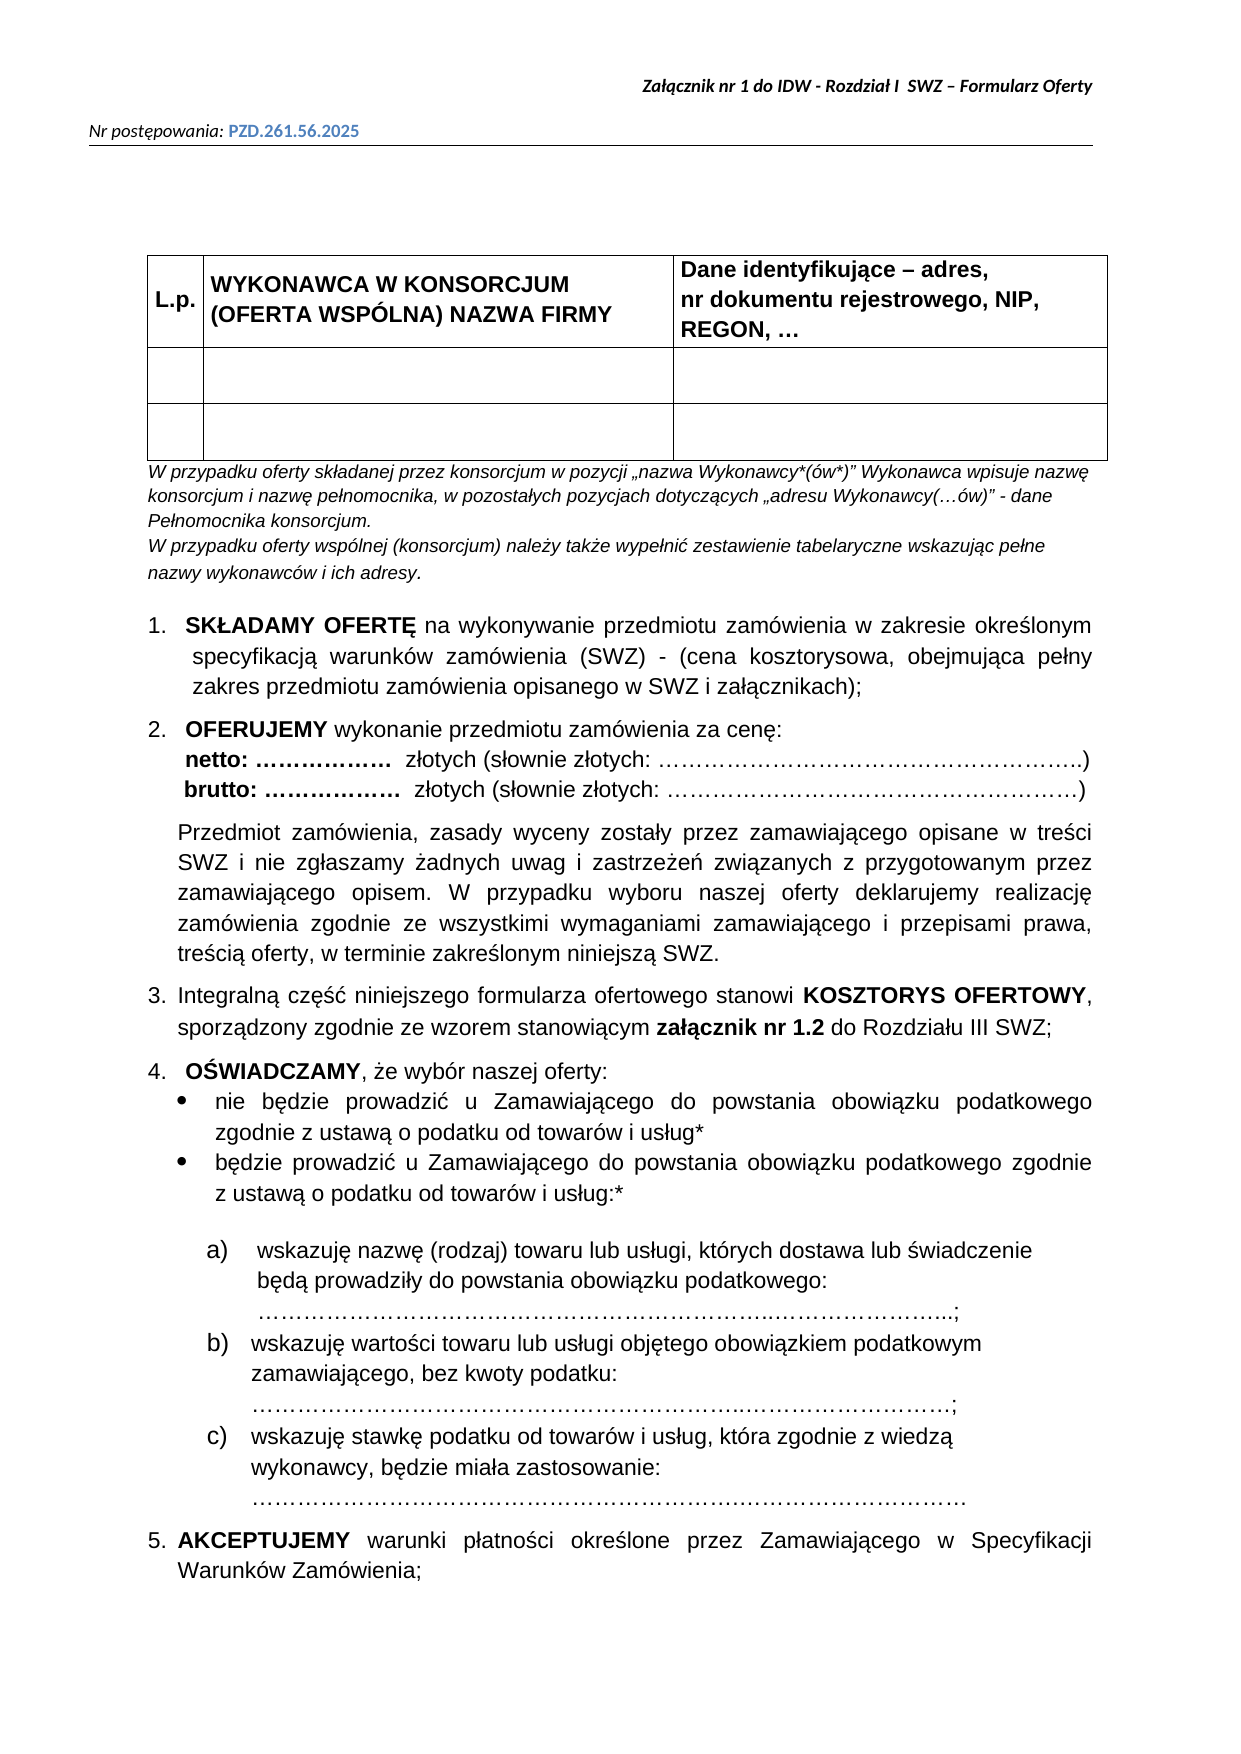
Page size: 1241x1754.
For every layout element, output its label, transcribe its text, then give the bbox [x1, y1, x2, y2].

table_header Dane identyfikujące – adres, nr dokumentu rejestrowego, NIP, REGON, … [674, 256, 1107, 347]
table_cell [148, 404, 203, 459]
list będzie prowadzić u Zamawiającego do powstania obowiązku podatkowego zgodnie z ustawą o podatku od towarów i usług:* [177, 1149, 1093, 1206]
list OFERUJEMY wykonanie przedmiotu zamówienia za cenę: [148, 716, 1093, 742]
table_cell [674, 404, 1107, 459]
table_cell [148, 348, 203, 403]
text W przypadku oferty wspólnej (konsorcjum) należy także wypełnić zestawienie tabelaryczne wskazując pełne nazwy wykonawców i ich adresy. [148, 535, 1093, 584]
table_cell [674, 348, 1107, 403]
table_header wskazuję nazwę (rodzaj) towaru lub usługi, których dostawa lub świadczenie będą prowadziły do powstania obowiązku podatkowego: …………………………………………………………..…………………...; wskazuję wartości towaru lub usługi objętego obowiązkiem podatkowym zamawiającego, bez kwoty podatku: ………………………………………………………..………………………; wskazuję stawkę podatku od towarów i usług, która zgodnie z wiedzą wykonawcy, będzie miała zastosowanie: ……………………………………………………….………………………… [192, 1222, 1048, 1527]
text Przedmiot zamówienia, zasady wyceny zostały przez zamawiającego opisane w treści SWZ i nie zgłaszamy żadnych uwag i zastrzeżeń związanych z przygotowanym przez zamawiającego opisem. W przypadku wyboru naszej oferty deklarujemy realizację zamówienia zgodnie ze wszystkimi wymaganiami zamawiającego i przepisami prawa, treścią oferty, w terminie zakreślonym niniejszą SWZ. [177, 819, 1093, 966]
text brutto: ……………… złotych (słownie złotych: ………………………………………………) [177, 776, 1093, 803]
list SKŁADAMY OFERTĘ na wykonywanie przedmiotu zamówienia w zakresie określonym specyfikacją warunków zamówienia (SWZ) - (cena kosztorysowa, obejmująca pełny zakres przedmiotu zamówienia opisanego w SWZ i załącznikach); [148, 612, 1093, 699]
list OŚWIADCZAMY, że wybór naszej oferty: [148, 1058, 1093, 1084]
list nie będzie prowadzić u Zamawiającego do powstania obowiązku podatkowego zgodnie z ustawą o podatku od towarów i usług* [177, 1088, 1093, 1145]
table_header L.p. [148, 256, 203, 347]
list AKCEPTUJEMY warunki płatności określone przez Zamawiającego w Specyfikacji Warunków Zamówienia; [148, 1527, 1093, 1583]
text W przypadku oferty składanej przez konsorcjum w pozycji „nazwa Wykonawcy*(ów*)” Wykonawca wpisuje nazwę konsorcjum i nazwę pełnomocnika, w pozostałych pozycjach dotyczących „adresu Wykonawcy(…ów)” - dane Pełnomocnika konsorcjum. [148, 461, 1093, 532]
table_header WYKONAWCA W KONSORCJUM (OFERTA WSPÓLNA) NAZWA FIRMY [204, 256, 673, 347]
table_cell [204, 348, 673, 403]
text netto: ……………… złotych (słownie złotych: ………………………………………………..) [148, 746, 1093, 772]
table_cell [204, 404, 673, 459]
list Integralną część niniejszego formularza ofertowego stanowi KOSZTORYS OFERTOWY, sporządzony zgodnie ze wzorem stanowiącym załącznik nr 1.2 do Rozdziału III SWZ; [148, 982, 1093, 1041]
